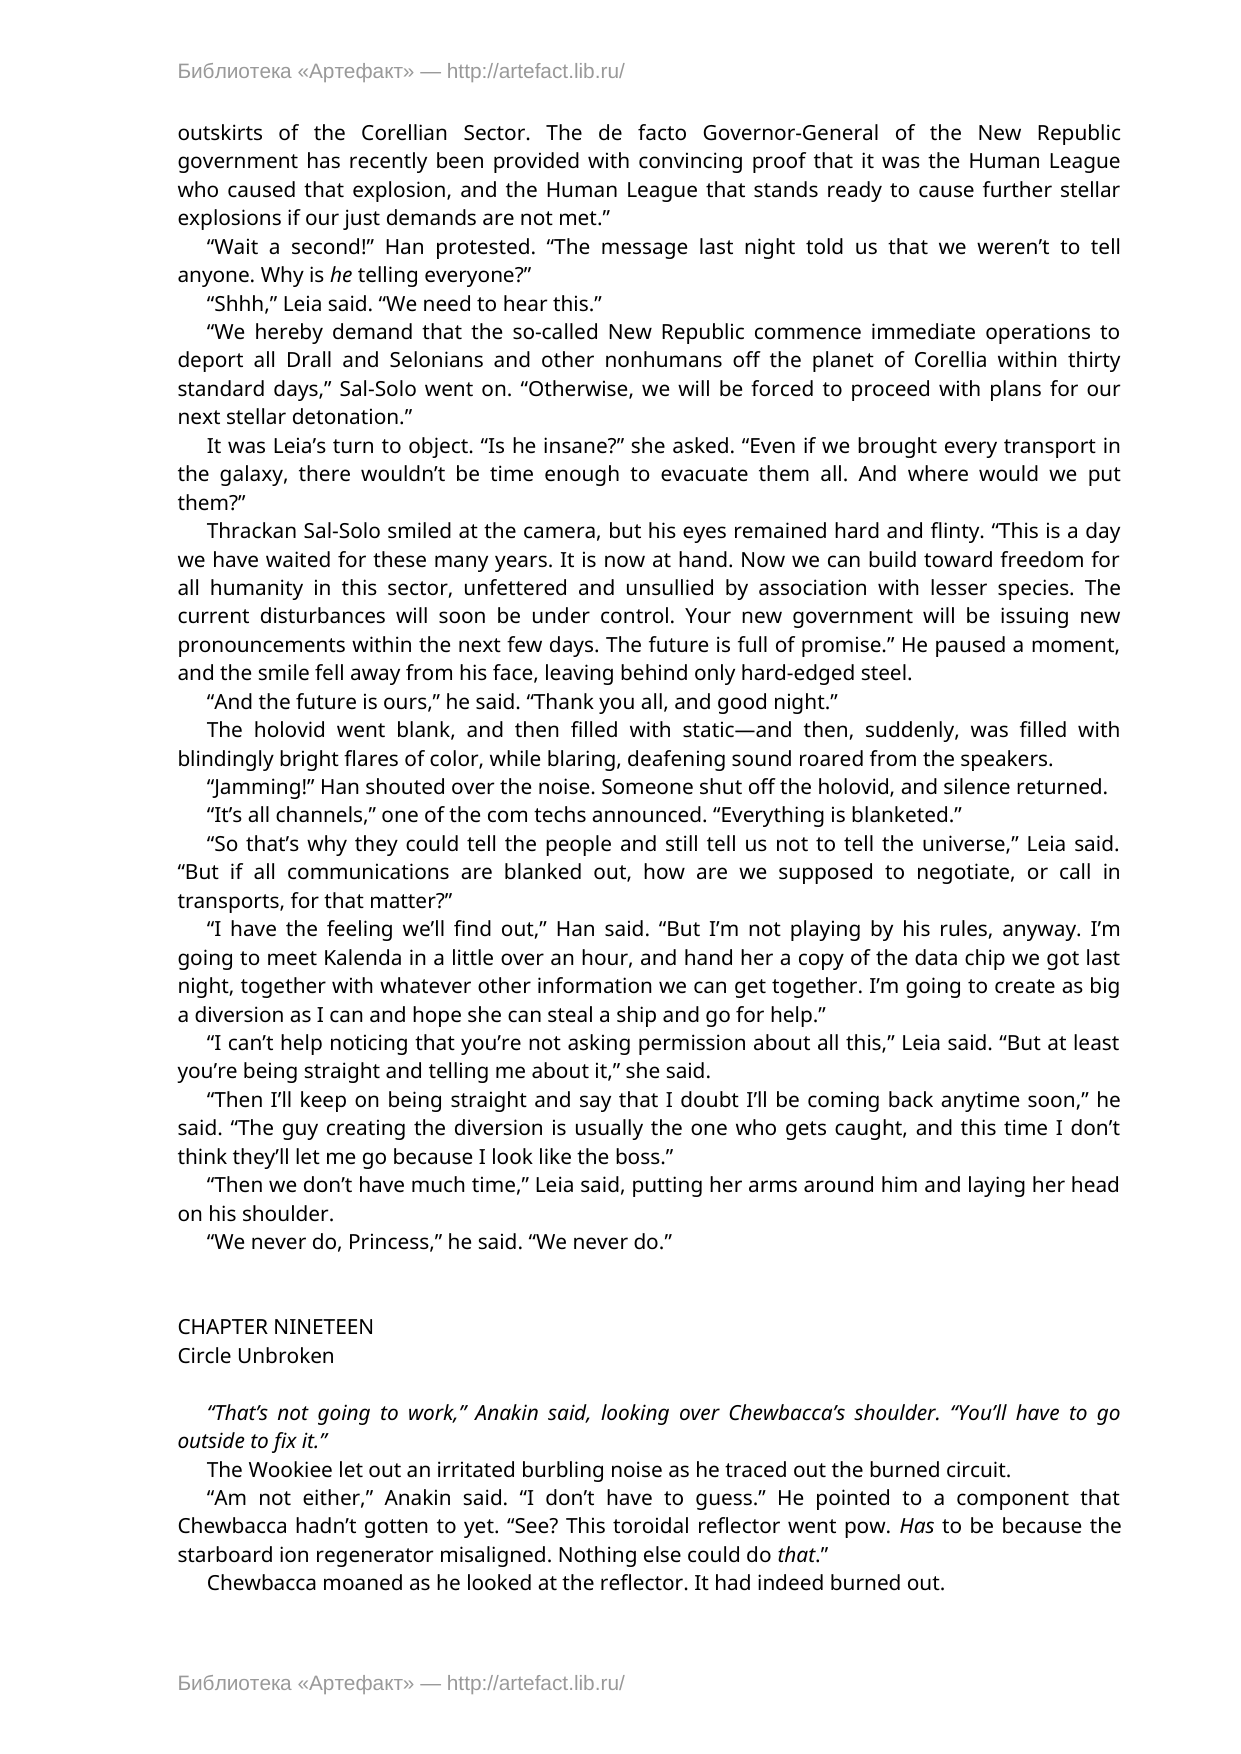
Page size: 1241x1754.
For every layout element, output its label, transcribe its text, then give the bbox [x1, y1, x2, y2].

text The Wookiee let out an irritated burbling noise as he traced out the burned circuit. [177, 1455, 1122, 1483]
text Chewbacca moaned as he looked at the reflector. It had indeed burned out. [177, 1568, 1122, 1597]
text “We hereby demand that the so-called New Republic commence immediate operations to deport all Drall and Selonians and other nonhumans off the planet of Corellia within thirty standard days,” Sal-Solo went on. “Otherwise, we will be forced to proceed with plans for our next stellar detonation.” [177, 317, 1122, 431]
text “I have the feeling we’ll find out,” Han said. “But I’m not playing by his rules, anyway. I’m going to meet Kalenda in a little over an hour, and hand her a copy of the data chip we got last night, together with whatever other information we can get together. I’m going to create as big a diversion as I can and hope she can steal a ship and go for help.” [177, 914, 1122, 1028]
text CHAPTER NINETEEN [177, 1312, 1122, 1341]
text “And the future is ours,” he said. “Thank you all, and good night.” [177, 687, 1122, 715]
text “I can’t help noticing that you’re not asking permission about all this,” Leia said. “But at least you’re being straight and telling me about it,” she said. [177, 1028, 1122, 1085]
subtitle Circle Unbroken [177, 1341, 1122, 1369]
text “We never do, Princess,” he said. “We never do.” [177, 1227, 1122, 1256]
text Thrackan Sal-Solo smiled at the camera, but his eyes remained hard and flinty. “This is a day we have waited for these many years. It is now at hand. Now we can build toward freedom for all humanity in this sector, unfettered and unsullied by association with lesser species. The current disturbances will soon be under control. Your new government will be issuing new pronouncements within the next few days. The future is full of promise.” He paused a moment, and the smile fell away from his face, leaving behind only hard-edged steel. [177, 516, 1122, 687]
text “Jamming!” Han shouted over the noise. Someone shut off the holovid, and silence returned. [177, 772, 1122, 801]
text “Then we don’t have much time,” Leia said, putting her arms around him and laying her head on his shoulder. [177, 1170, 1122, 1227]
text “Shhh,” Leia said. “We need to hear this.” [177, 289, 1122, 317]
text “Wait a second!” Han protested. “The message last night told us that we weren’t to tell anyone. Why is he telling everyone?” [177, 232, 1122, 289]
text “It’s all channels,” one of the com techs announced. “Everything is blanketed.” [177, 801, 1122, 829]
text “That’s not going to work,” Anakin said, looking over Chewbacca’s shoulder. “You’ll have to go outside to fix it.” [177, 1398, 1122, 1455]
text “So that’s why they could tell the people and still tell us not to tell the universe,” Leia said. “But if all communications are blanked out, how are we supposed to negotiate, or call in transports, for that matter?” [177, 829, 1122, 914]
text “Then I’ll keep on being straight and say that I doubt I’ll be coming back anytime soon,” he said. “The guy creating the diversion is usually the one who gets caught, and this time I don’t think they’ll let me go because I look like the boss.” [177, 1085, 1122, 1170]
text The holovid went blank, and then filled with static—and then, suddenly, was filled with blindingly bright flares of color, while blaring, deafening sound roared from the speakers. [177, 715, 1122, 772]
text It was Leia’s turn to object. “Is he insane?” she asked. “Even if we brought every transport in the galaxy, there wouldn’t be time enough to evacuate them all. And where would we put them?” [177, 431, 1122, 516]
text “Am not either,” Anakin said. “I don’t have to guess.” He pointed to a component that Chewbacca hadn’t gotten to yet. “See? This toroidal reflector went pow. Has to be because the starboard ion regenerator misaligned. Nothing else could do that.” [177, 1483, 1122, 1568]
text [177, 118, 1122, 232]
